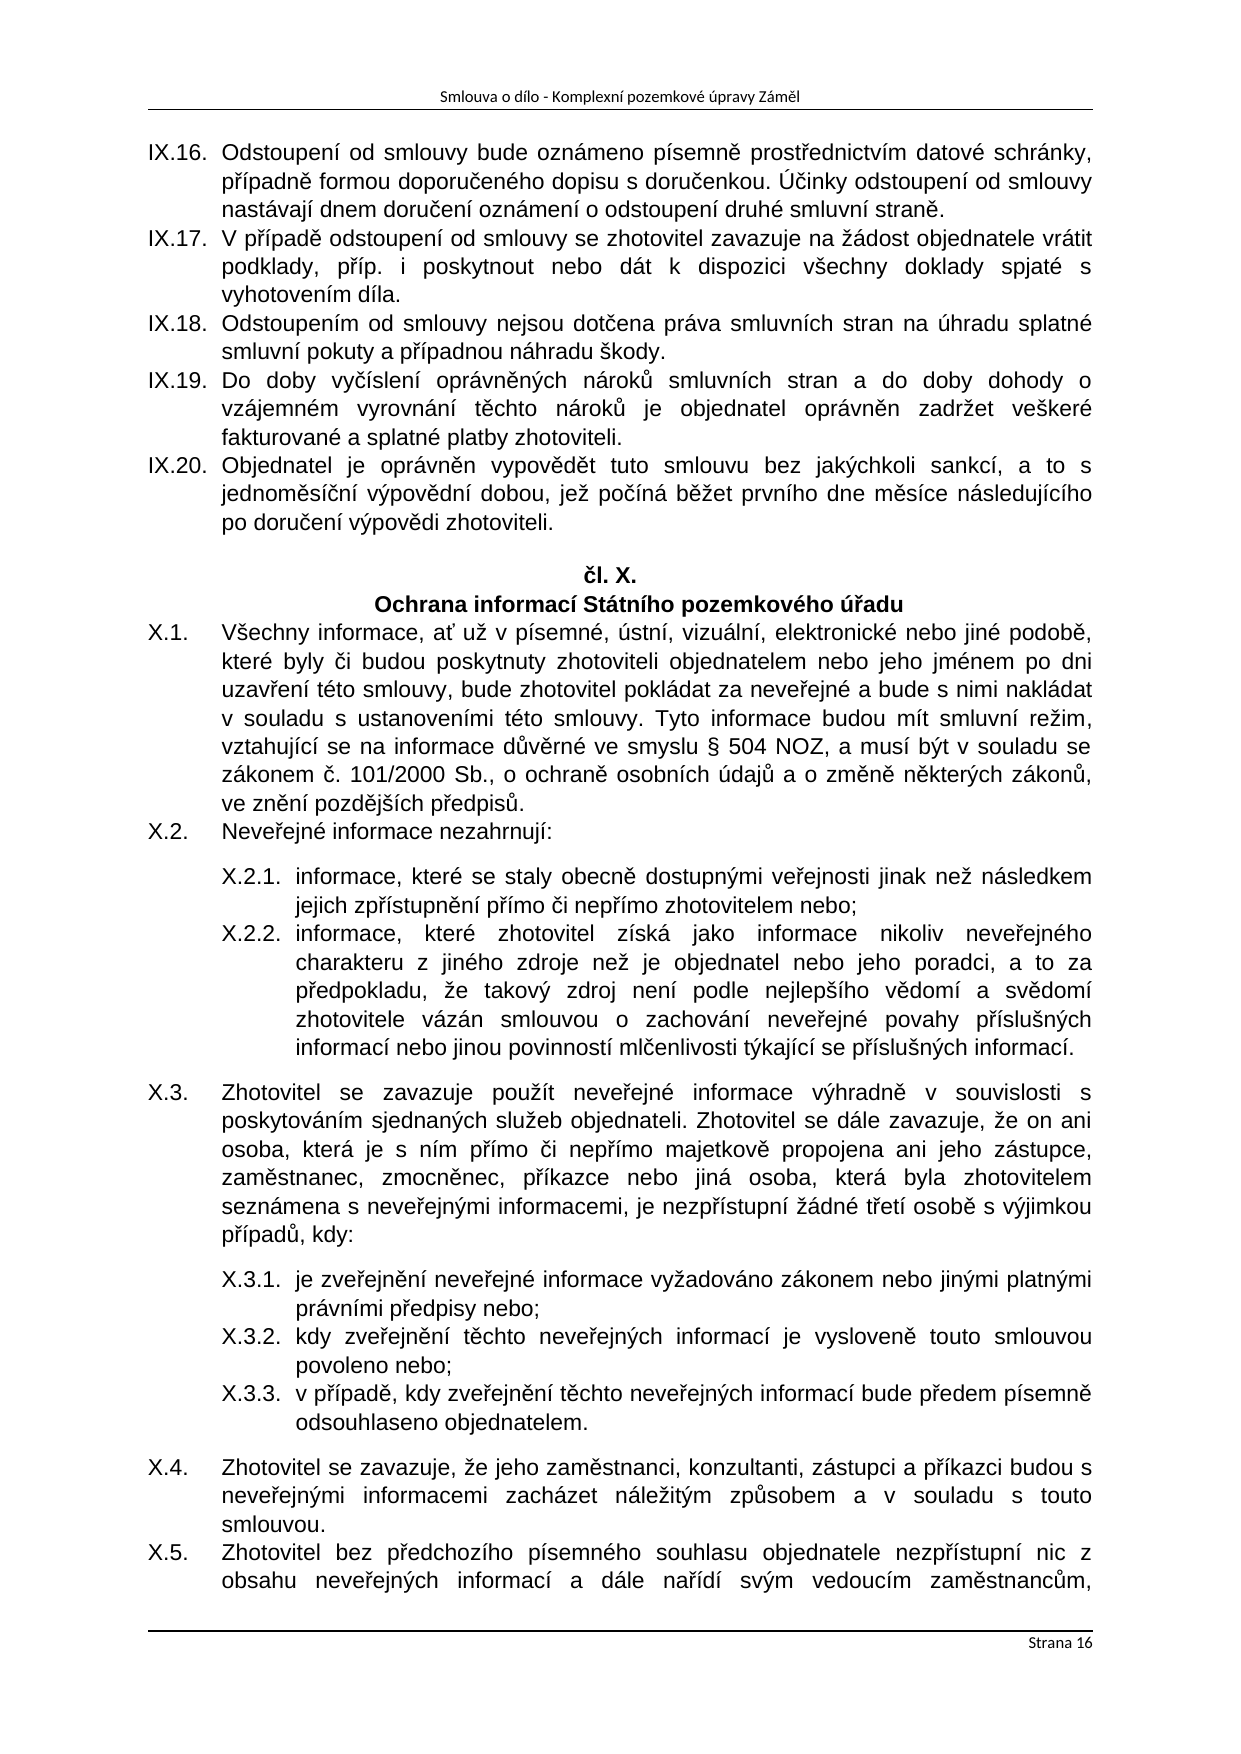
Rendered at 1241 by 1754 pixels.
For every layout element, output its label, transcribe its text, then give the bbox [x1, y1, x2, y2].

text informace, které zhotovitel získá jako informace nikoliv neveřejného charakteru z jiného zdroje než je objednatel nebo jeho poradci, a to za předpokladu, že takový zdroj není podle nejlepšího vědomí a svědomí zhotovitele vázán smlouvou o zachování neveřejné povahy příslušných informací nebo jinou povinností mlčenlivosti týkající se příslušných informací. [221, 920, 1093, 1060]
list V případě odstoupení od smlouvy se zhotovitel zavazuje na žádost objednatele vrátit podklady, příp. i poskytnout nebo dát k dispozici všechny doklady spjaté s vyhotovením díla. [148, 224, 1093, 308]
list Neveřejné informace nezahrnují: [148, 818, 1093, 844]
list Zhotovitel se zavazuje, že jeho zaměstnanci, konzultanti, zástupci a příkazci budou s neveřejnými informacemi zacházet náležitým způsobem a v souladu s touto smlouvou. [148, 1454, 1093, 1537]
text informace, které se staly obecně dostupnými veřejnosti jinak než následkem jejich zpřístupnění přímo či nepřímo zhotovitelem nebo; [221, 863, 1093, 918]
text je zveřejnění neveřejné informace vyžadováno zákonem nebo jinými platnými právními předpisy nebo; [221, 1266, 1093, 1321]
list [148, 1539, 1093, 1594]
list Do doby vyčíslení oprávněných nároků smluvních stran a do doby dohody o vzájemném vyrovnání těchto nároků je objednatel oprávněn zadržet veškeré fakturované a splatné platby zhotoviteli. [148, 367, 1093, 450]
subtitle Ochrana informací Státního pozemkového úřadu [148, 562, 1093, 617]
text v případě, kdy zveřejnění těchto neveřejných informací bude předem písemně odsouhlaseno objednatelem. [221, 1380, 1093, 1435]
list Objednatel je oprávněn vypovědět tuto smlouvu bez jakýchkoli sankcí, a to s jednoměsíční výpovědní dobou, jež počíná běžet prvního dne měsíce následujícího po doručení výpovědi zhotoviteli. [148, 452, 1093, 535]
text kdy zveřejnění těchto neveřejných informací je vysloveně touto smlouvou povoleno nebo; [221, 1323, 1093, 1378]
list Odstoupení od smlouvy bude oznámeno písemně prostřednictvím datové schránky, případně formou doporučeného dopisu s doručenkou. Účinky odstoupení od smlouvy nastávají dnem doručení oznámení o odstoupení druhé smluvní straně. [148, 139, 1093, 222]
list Všechny informace, ať už v písemné, ústní, vizuální, elektronické nebo jiné podobě, které byly či budou poskytnuty zhotoviteli objednatelem nebo jeho jménem po dni uzavření této smlouvy, bude zhotovitel pokládat za neveřejné a bude s nimi nakládat v souladu s ustanoveními této smlouvy. Tyto informace budou mít smluvní režim, vztahující se na informace důvěrné ve smyslu § 504 NOZ, a musí být v souladu se zákonem č. 101/2000 Sb., o ochraně osobních údajů a o změně některých zákonů, ve znění pozdějších předpisů. [148, 619, 1093, 816]
list Zhotovitel se zavazuje použít neveřejné informace výhradně v souvislosti s poskytováním sjednaných služeb objednateli. Zhotovitel se dále zavazuje, že on ani osoba, která je s ním přímo či nepřímo majetkově propojena ani jeho zástupce, zaměstnanec, zmocněnec, příkazce nebo jiná osoba, která byla zhotovitelem seznámena s neveřejnými informacemi, je nezpřístupní žádné třetí osobě s výjimkou případů, kdy: [148, 1079, 1093, 1248]
list Odstoupením od smlouvy nejsou dotčena práva smluvních stran na úhradu splatné smluvní pokuty a případnou náhradu škody. [148, 310, 1093, 364]
